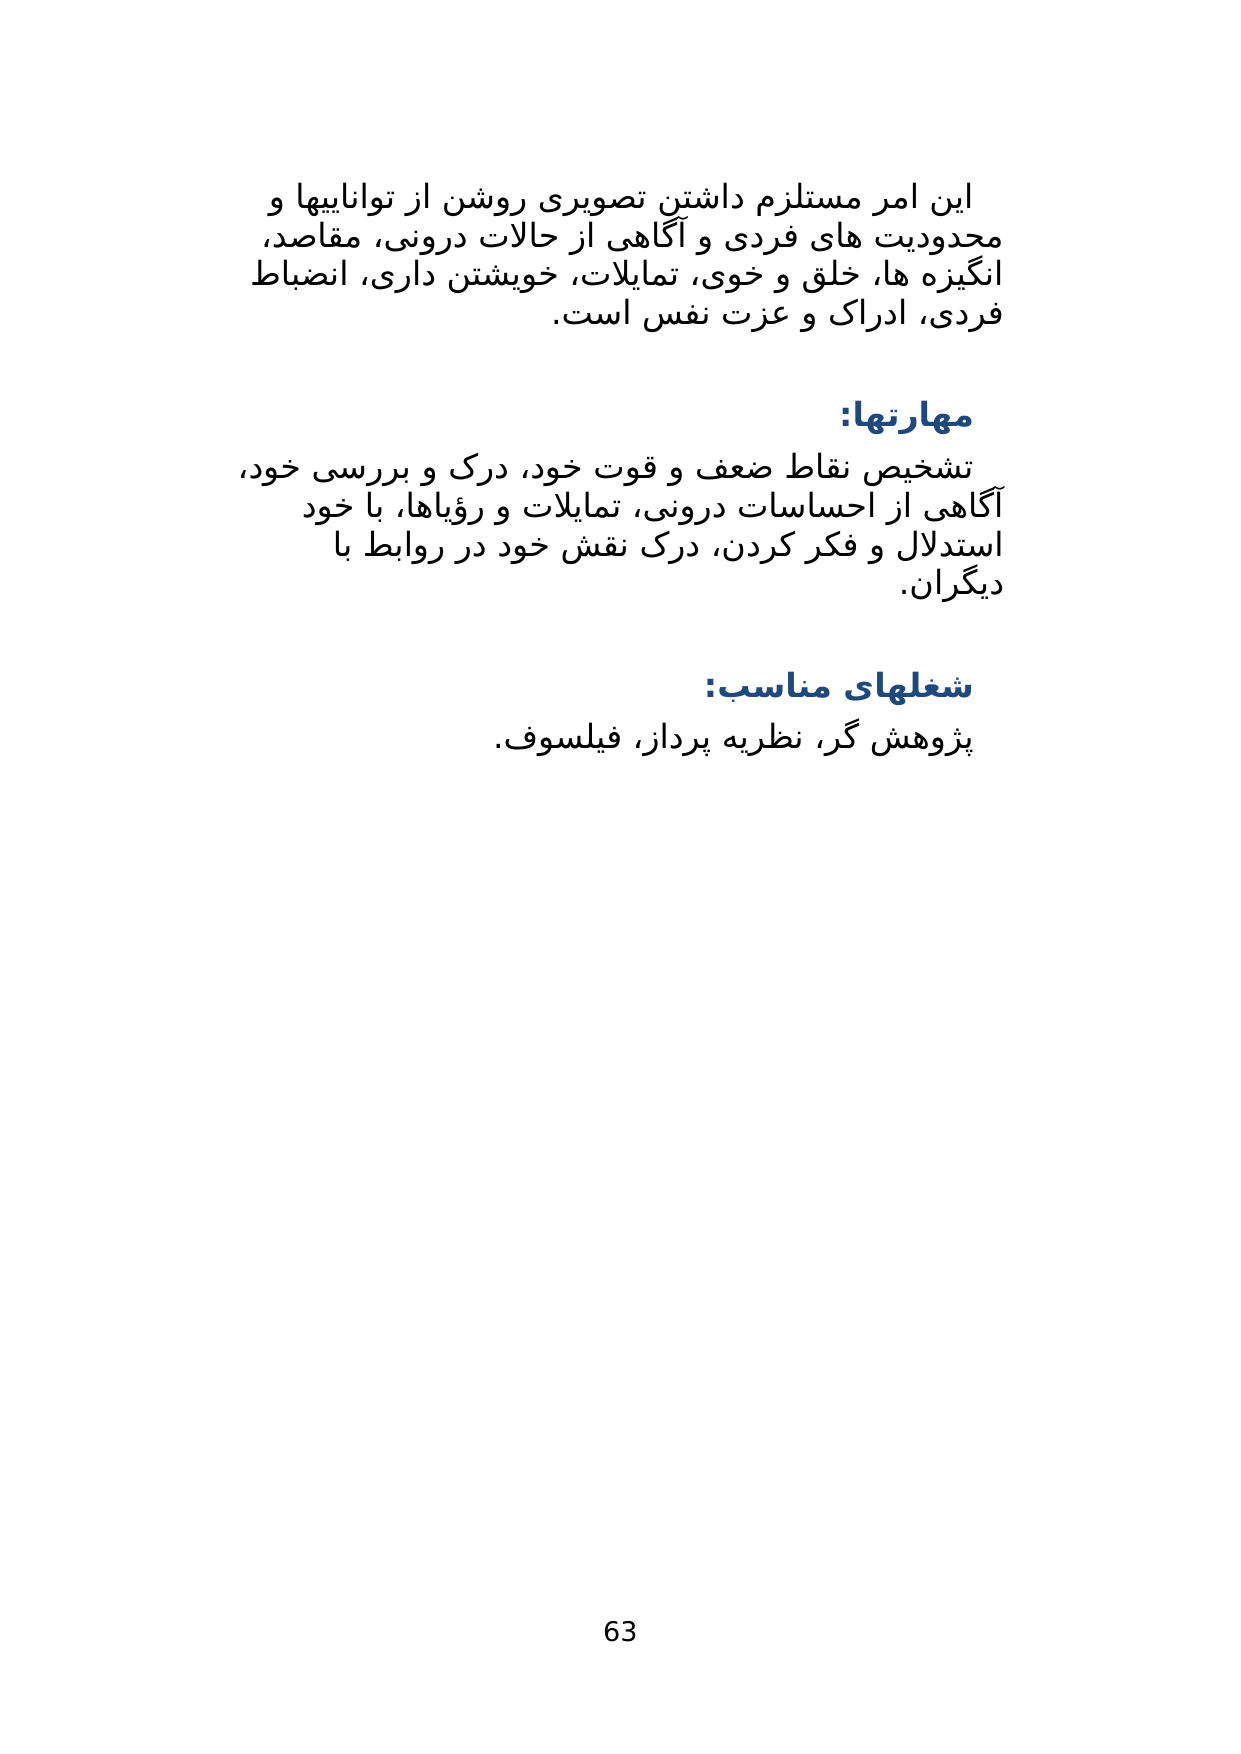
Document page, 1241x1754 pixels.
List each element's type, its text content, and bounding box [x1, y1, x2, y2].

subtitle مهارتها: [236, 396, 1004, 435]
text تشخیص نقاط ضعف و قوت خود، درک و بررسی خود، آگاهی از احساسات درونی، تمایلات و رؤیاها، با خود استدلال و فکر کردن، درک نقش خود در روابط با دیگران. [236, 447, 1004, 603]
text این امر مستلزم داشتن تصویری روشن از تواناییها و محدودیت های فردی و آگاهی از حالات درونی، مقاصد، انگیزه ها، خلق و خوی، تمایلات، خویشتن داری، انضباط فردی، ادراک و عزت نفس است. [236, 177, 1004, 333]
text پژوهش گر، نظریه پرداز، فیلسوف. [236, 717, 1004, 756]
subtitle شغلهای مناسب: [236, 666, 1004, 705]
